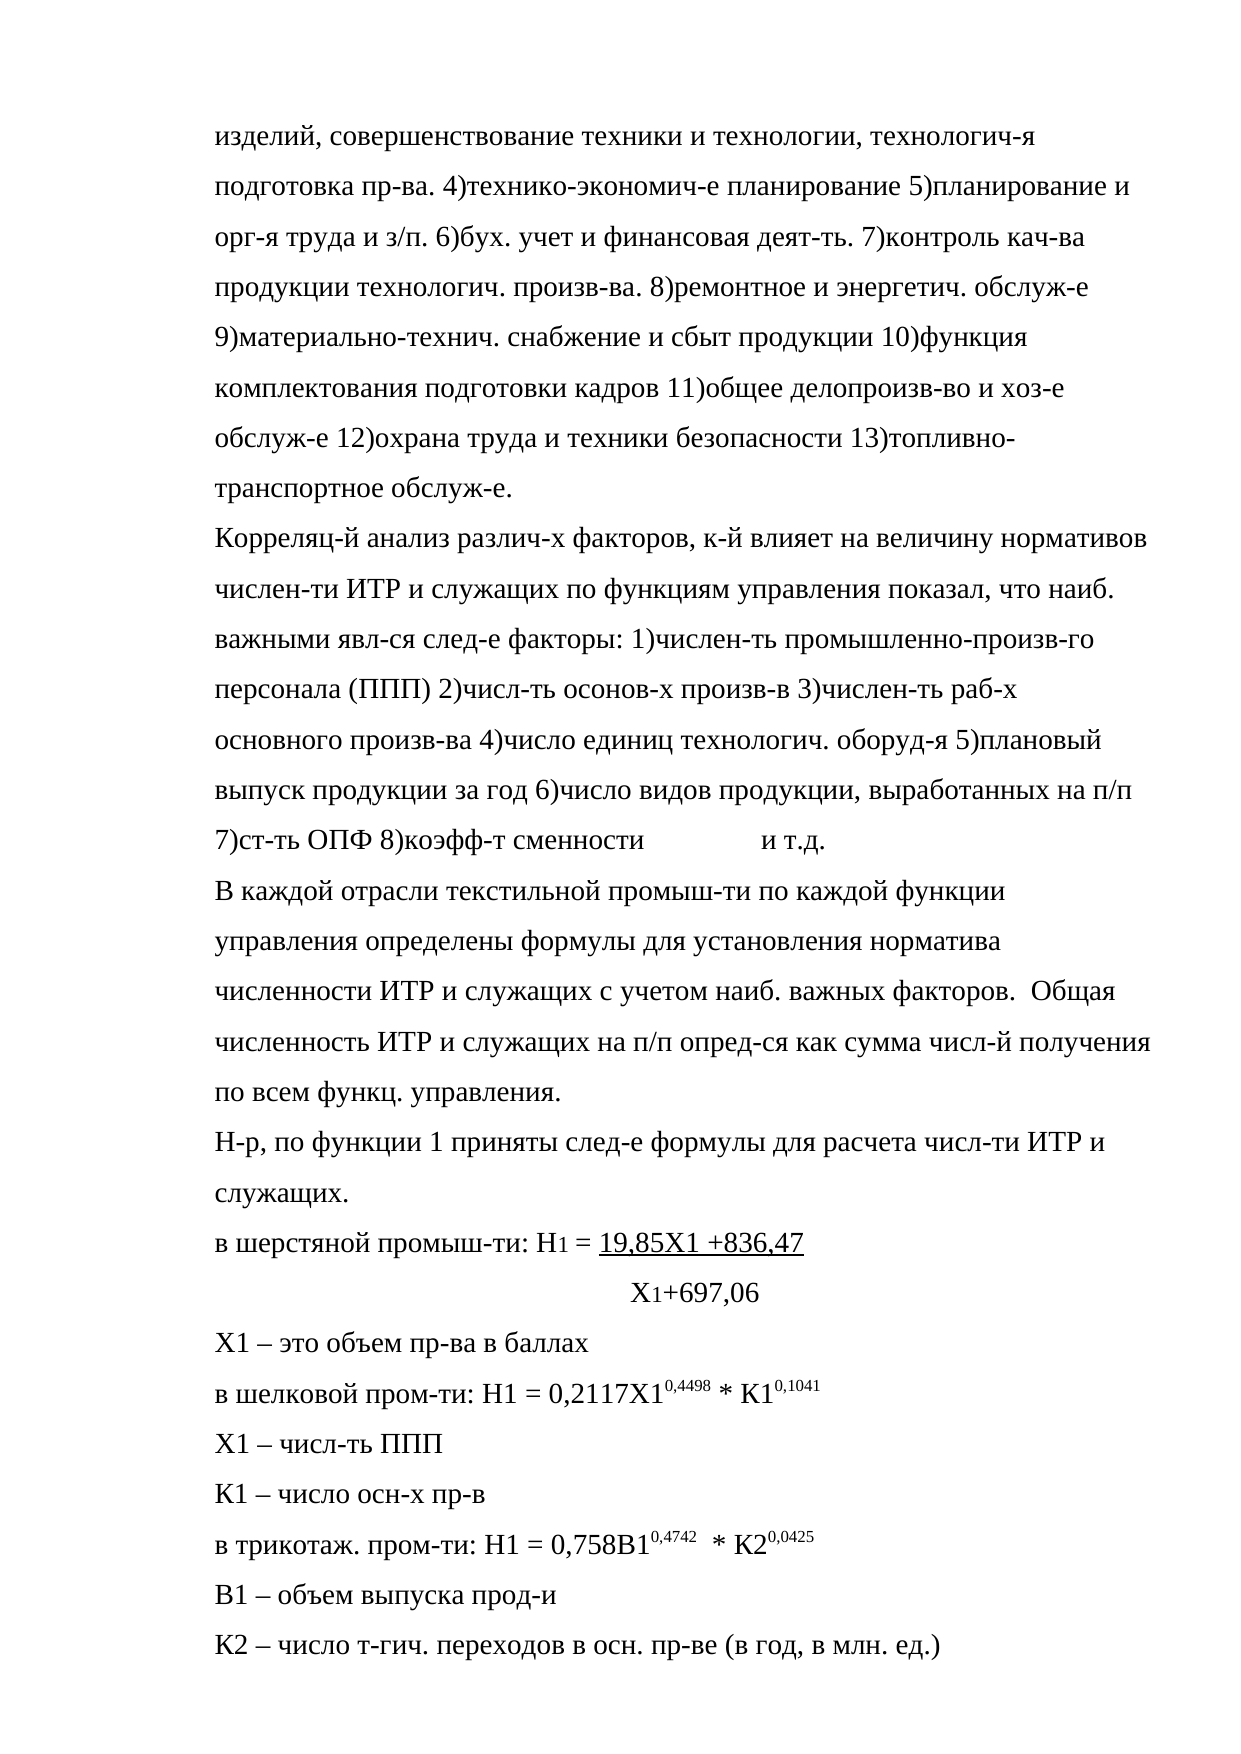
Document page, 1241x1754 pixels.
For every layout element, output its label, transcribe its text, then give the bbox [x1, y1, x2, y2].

text К2 – число т-гич. переходов в осн. пр-ве (в год, в млн. ед.) [214, 1627, 1152, 1661]
text В1 – объем выпуска прод-и [214, 1577, 1152, 1611]
text Х1 – числ-ть ППП [214, 1426, 1152, 1460]
text В каждой отрасли текстильной промыш-ти по каждой функции управления определены формулы для установления норматива численности ИТР и служащих с учетом наиб. важных факторов. Общая численность ИТР и служащих на п/п опред-ся как сумма числ-й получения по всем функц. управления. [214, 873, 1152, 1108]
text в шелковой пром-ти: Н1 = 0,2117Х10,4498 * К10,1041 [214, 1376, 1152, 1409]
text Корреляц-й анализ различ-х факторов, к-й влияет на величину нормативов числен-ти ИТР и служащих по функциям управления показал, что наиб. важными явл-ся след-е факторы: 1)числен-ть промышленно-произв-го персонала (ППП) 2)числ-ть осонов-х произв-в 3)числен-ть раб-х основного произв-ва 4)число единиц технологич. оборуд-я 5)плановый выпуск продукции за год 6)число видов продукции, выработанных на п/п 7)ст-ть ОПФ 8)коэфф-т сменности и т.д. [214, 521, 1152, 856]
text Н-р, по функции 1 приняты след-е формулы для расчета числ-ти ИТР и служащих. [214, 1124, 1152, 1208]
text в шерстяной промыш-ти: Н1 = 19,85Х1 +836,47 [214, 1225, 1152, 1258]
text Х1+697,06 [214, 1275, 1152, 1309]
text в трикотаж. пром-ти: Н1 = 0,758В10,4742 * К20,0425 [214, 1527, 1152, 1560]
text К1 – число осн-х пр-в [214, 1477, 1152, 1510]
text Х1 – это объем пр-ва в баллах [214, 1326, 1152, 1359]
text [214, 118, 1152, 504]
